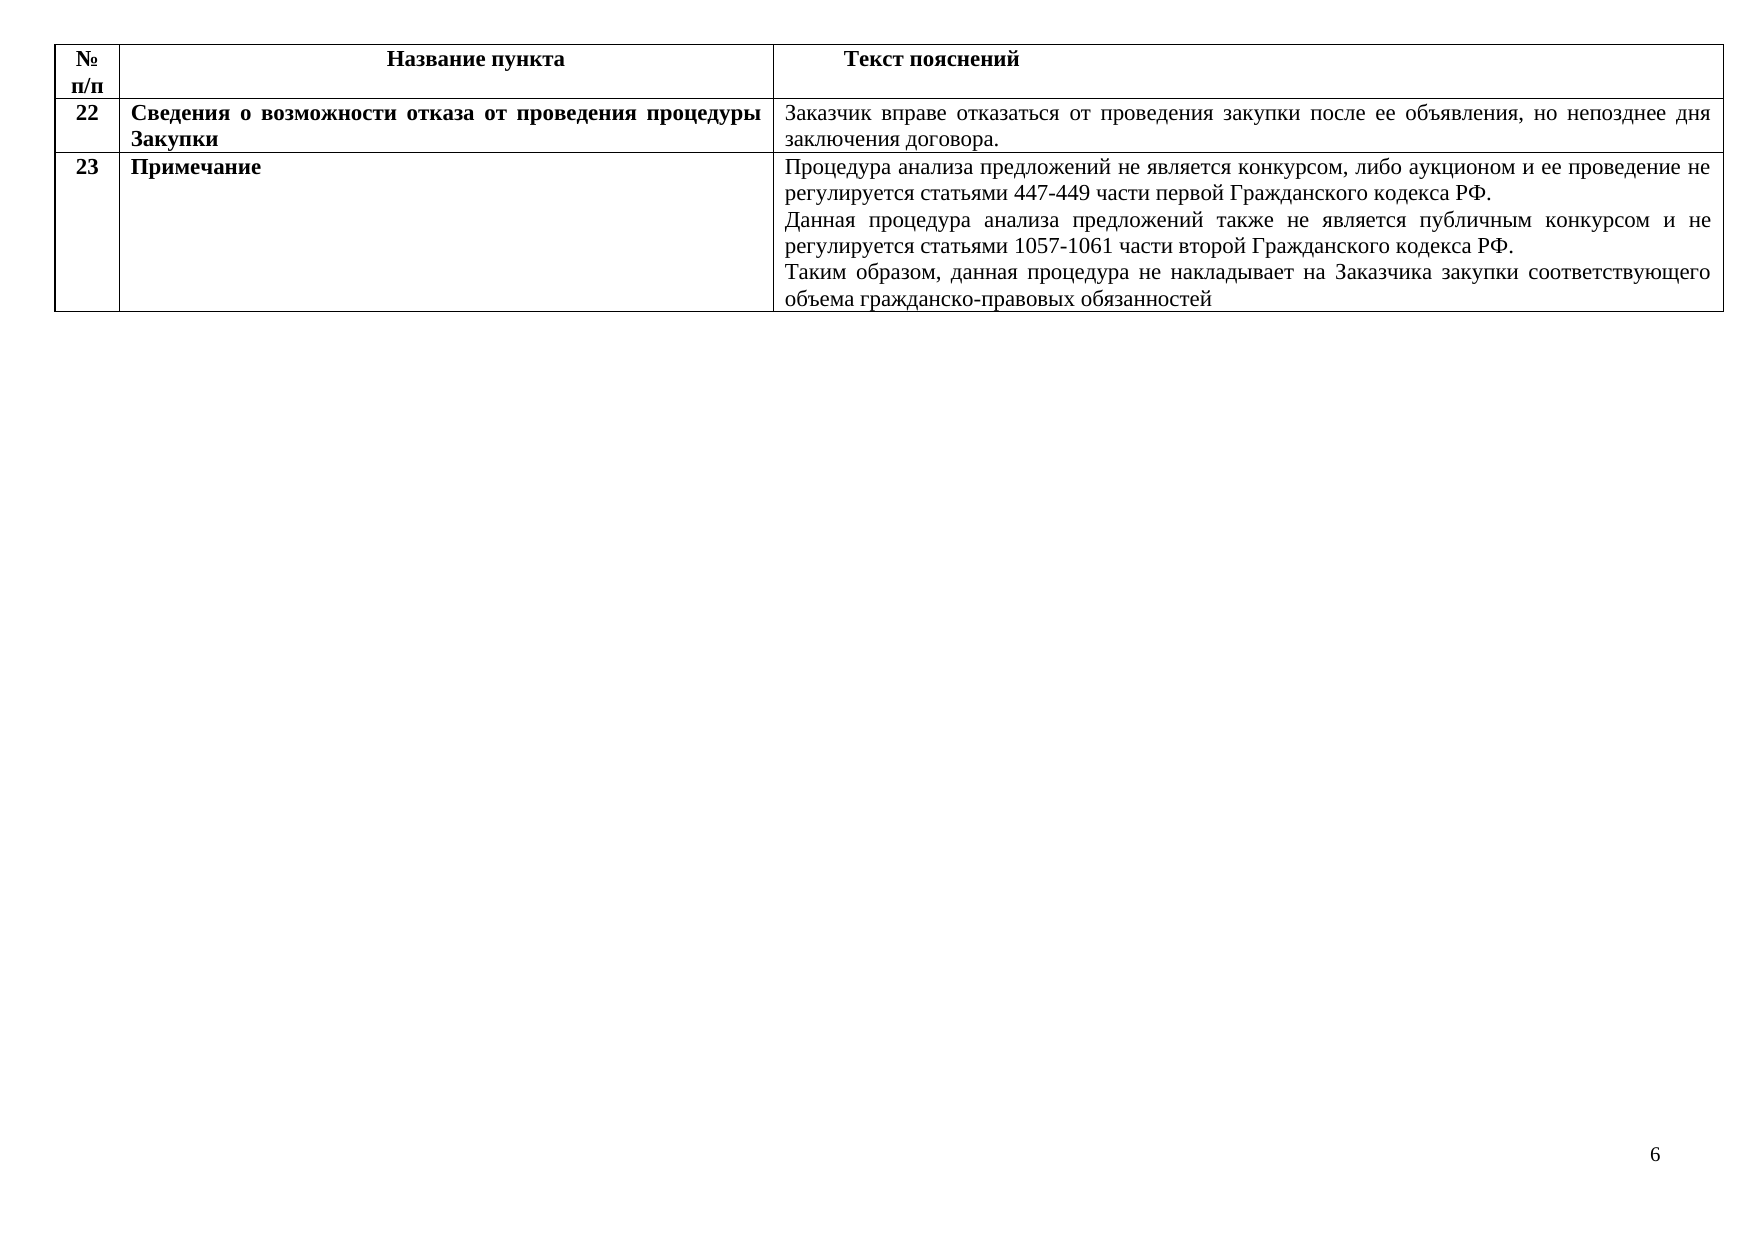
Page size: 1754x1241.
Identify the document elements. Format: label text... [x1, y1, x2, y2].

table_header № п/п [56, 45, 119, 98]
table_cell Сведения о возможности отказа от проведения процедуры Закупки [120, 99, 773, 152]
table_cell 23 [56, 153, 119, 311]
table_header Название пункта [120, 45, 773, 98]
table_header Текст пояснений [774, 45, 1723, 98]
table_cell 22 [56, 99, 119, 152]
table_cell Заказчик вправе отказаться от проведения закупки после ее объявления, но непозднее дня заключения договора. [774, 99, 1723, 152]
table_cell Процедура анализа предложений не является конкурсом, либо аукционом и ее проведение не регулируется статьями 447-449 части первой Гражданского кодекса РФ. Данная процедура анализа предложений также не является публичным конкурсом и не регулируется статьями 1057-1061 части второй Гражданского кодекса РФ. Таким образом, данная процедура не накладывает на Заказчика закупки соответствующего объема гражданско-правовых обязанностей [774, 153, 1723, 311]
table_cell Примечание [120, 153, 773, 311]
